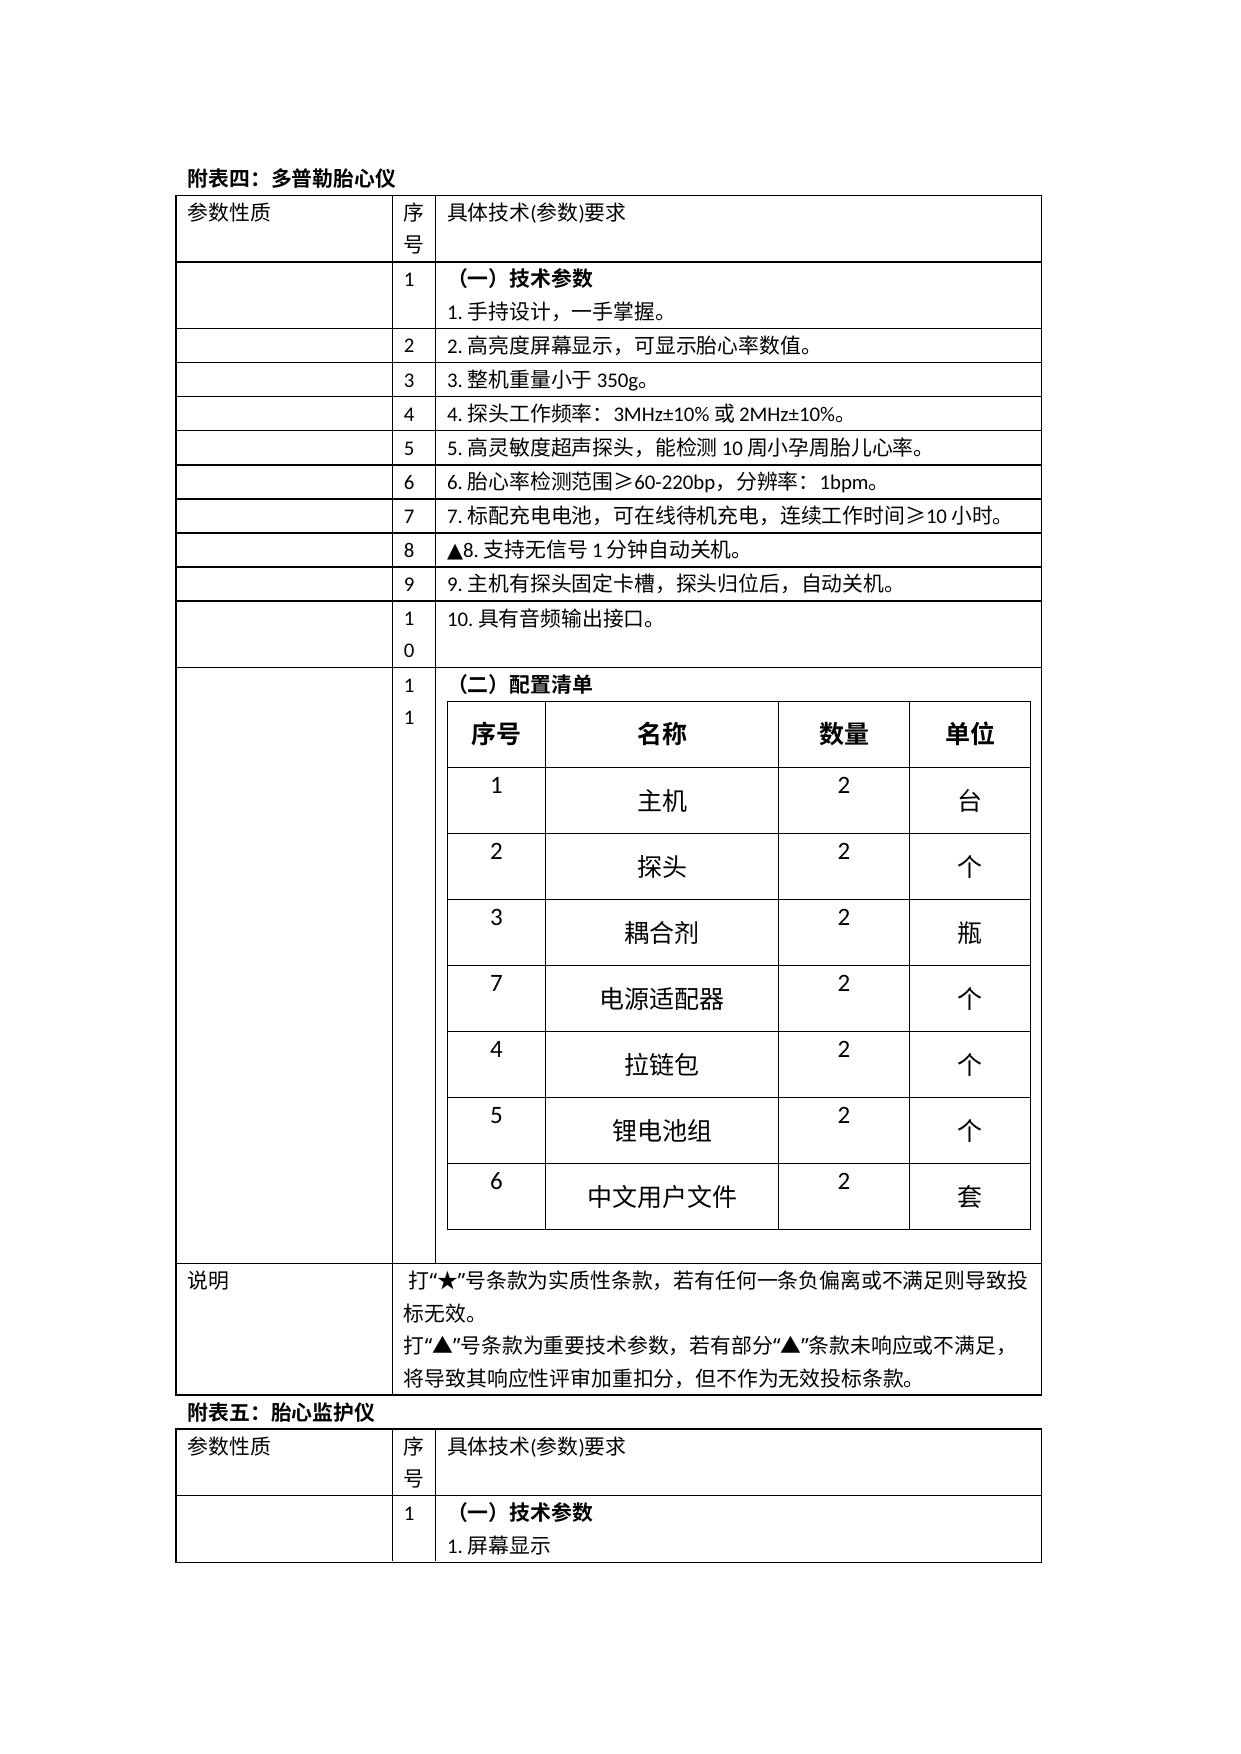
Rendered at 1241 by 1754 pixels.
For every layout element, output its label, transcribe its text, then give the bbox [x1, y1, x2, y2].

table_cell 6. 胎心率检测范围≥60-220bp，分辨率：1bpm。 [436, 466, 1041, 498]
table_header 具体技术(参数)要求 [436, 196, 1041, 261]
table_cell 2 [393, 329, 435, 362]
table_cell 1 [393, 263, 435, 328]
table_cell 9. 主机有探头固定卡槽，探头归位后，自动关机。 [436, 568, 1041, 600]
table_cell 说明 [177, 1264, 392, 1394]
table_cell [177, 500, 392, 532]
table_header 序号 [393, 1430, 435, 1495]
table_cell 9 [393, 568, 435, 600]
table_cell 4. 探头工作频率：3MHz±10% 或2MHz±10%。 [436, 397, 1041, 430]
table_cell 3 [393, 363, 435, 396]
table_cell [177, 263, 392, 328]
table_cell [177, 363, 392, 396]
table_cell 8 [393, 534, 435, 566]
table_cell [177, 534, 392, 566]
table_cell [177, 397, 392, 430]
table_cell [177, 466, 392, 498]
table_header 具体技术(参数)要求 [436, 1430, 1041, 1495]
table_cell 5 [393, 431, 435, 464]
table_header 参数性质 [177, 196, 392, 261]
table_header 参数性质 [177, 1430, 392, 1495]
table_cell 7. 标配充电电池，可在线待机充电，连续工作时间≥10小时。 [436, 500, 1041, 532]
table_cell 3. 整机重量小于350g。 [436, 363, 1041, 396]
table_cell 1 [393, 1496, 435, 1561]
table_cell ▲8. 支持无信号1分钟自动关机。 [436, 534, 1041, 566]
table_cell [177, 602, 392, 667]
text 附表五：胎心监护仪 [187, 1396, 1053, 1428]
table_cell [177, 1496, 392, 1561]
table_cell （一）技术参数 1. 手持设计，一手掌握。 [436, 263, 1041, 328]
table_cell 11 [393, 668, 435, 1263]
table_cell 4 [393, 397, 435, 430]
table_cell 10 [393, 602, 435, 667]
table_cell （二）配置清单 [436, 668, 1041, 1263]
table_cell 7 [393, 500, 435, 532]
table_cell [177, 668, 392, 1263]
text 附表四：多普勒胎心仪 [187, 162, 1053, 194]
table_cell 打“★”号条款为实质性条款，若有任何一条负偏离或不满足则导致投标无效。 打“▲”号条款为重要技术参数，若有部分“▲”条款未响应或不满足，将导致其响应性评审加重扣分，但不作为无效投标条款。 [393, 1264, 1041, 1394]
table_cell 6 [393, 466, 435, 498]
table_cell 10. 具有音频输出接口。 [436, 602, 1041, 667]
table_header 序号 [393, 196, 435, 261]
table_cell [177, 431, 392, 464]
table_cell 5. 高灵敏度超声探头，能检测10周小孕周胎儿心率。 [436, 431, 1041, 464]
table_cell 2. 高亮度屏幕显示，可显示胎心率数值。 [436, 329, 1041, 362]
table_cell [436, 1496, 1041, 1561]
table_cell [177, 568, 392, 600]
table_cell [177, 329, 392, 362]
